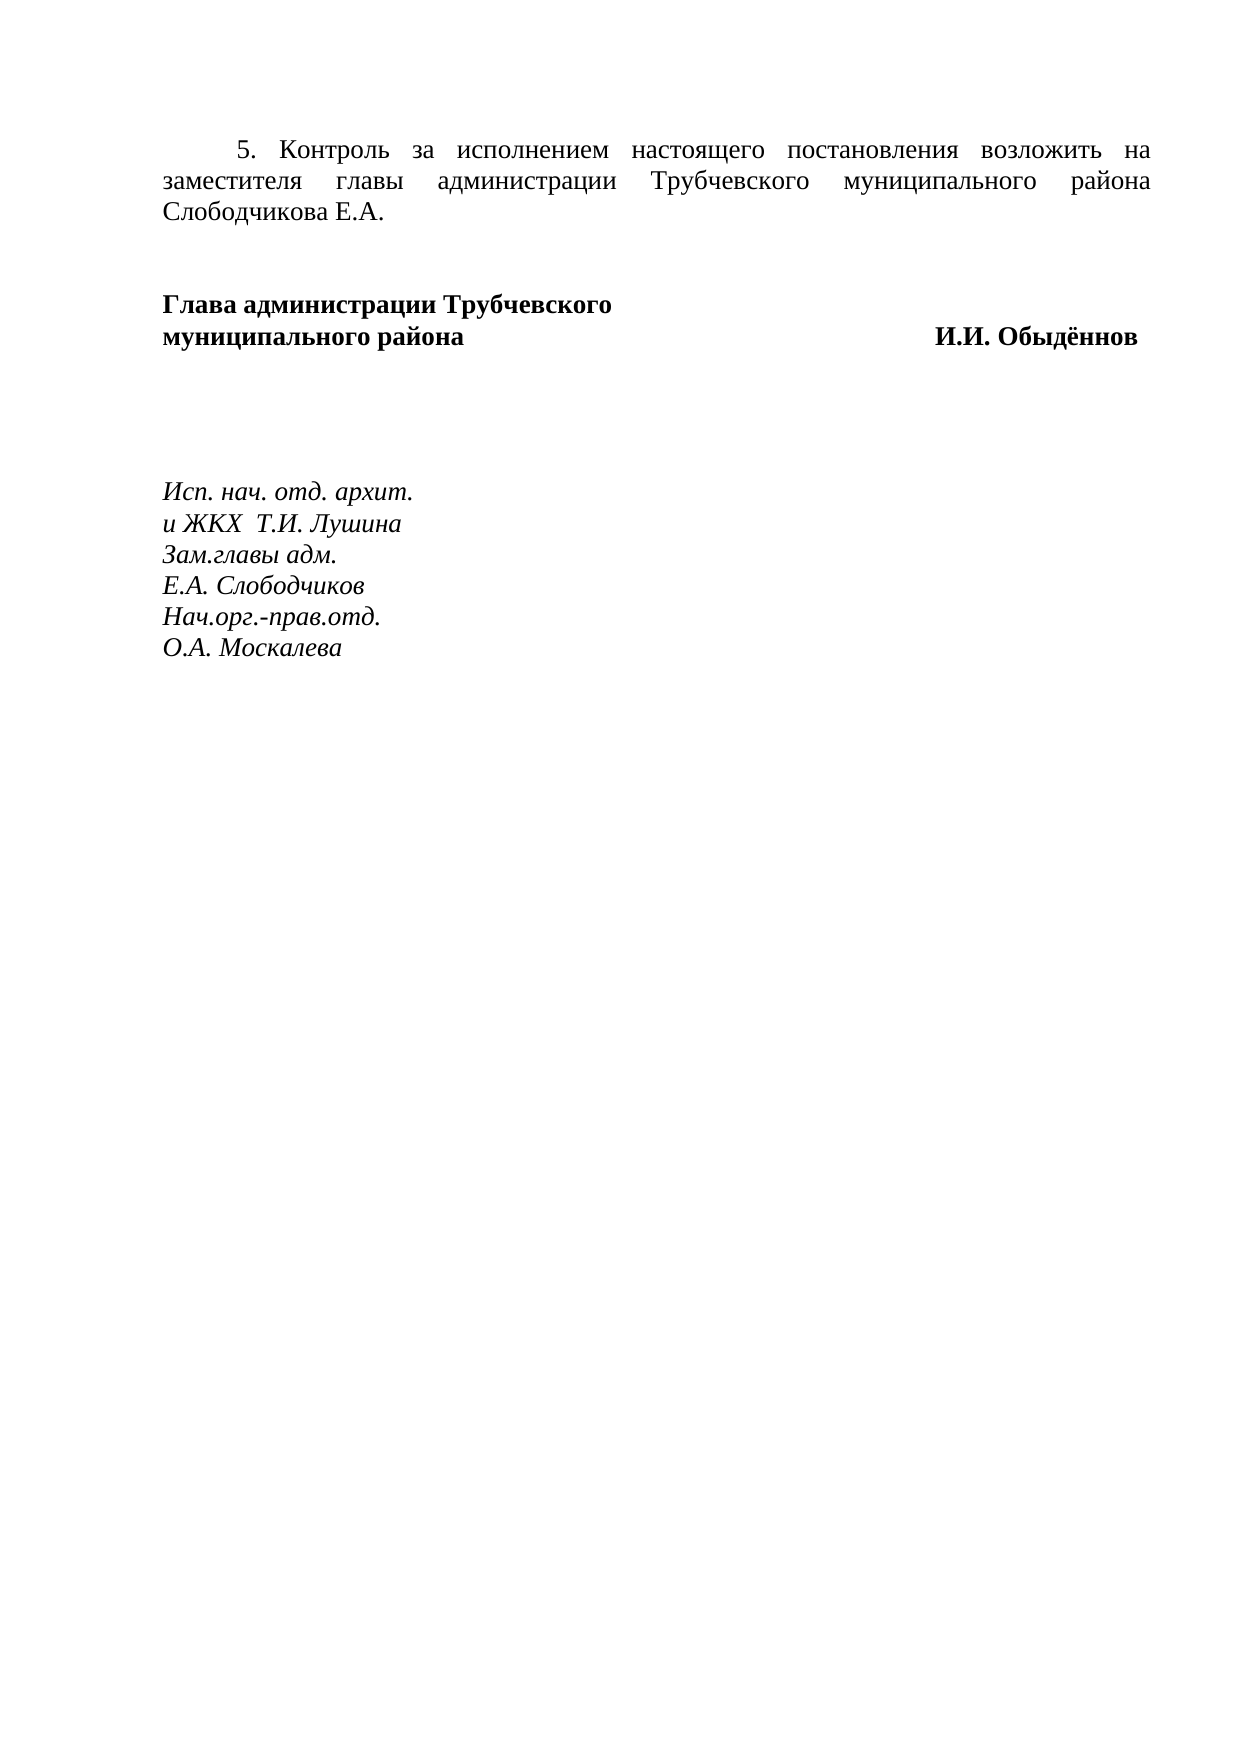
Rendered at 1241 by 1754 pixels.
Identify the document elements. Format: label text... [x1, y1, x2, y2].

text муниципального района И.И. Обыдённов [162, 320, 1152, 351]
text Зам.главы адм. [162, 538, 1152, 569]
text Исп. нач. отд. архит. [162, 476, 1152, 507]
text 5. Контроль за исполнением настоящего постановления возложить на заместителя главы администрации Трубчевского муниципального района Слободчикова Е.А. [162, 133, 1152, 226]
text Глава администрации Трубчевского [162, 289, 1152, 320]
text и ЖКХ Т.И. Лушина [162, 507, 1152, 538]
text О.А. Москалева [162, 631, 1152, 662]
text Е.А. Слободчиков [162, 569, 1152, 600]
text Нач.орг.-прав.отд. [162, 600, 1152, 631]
